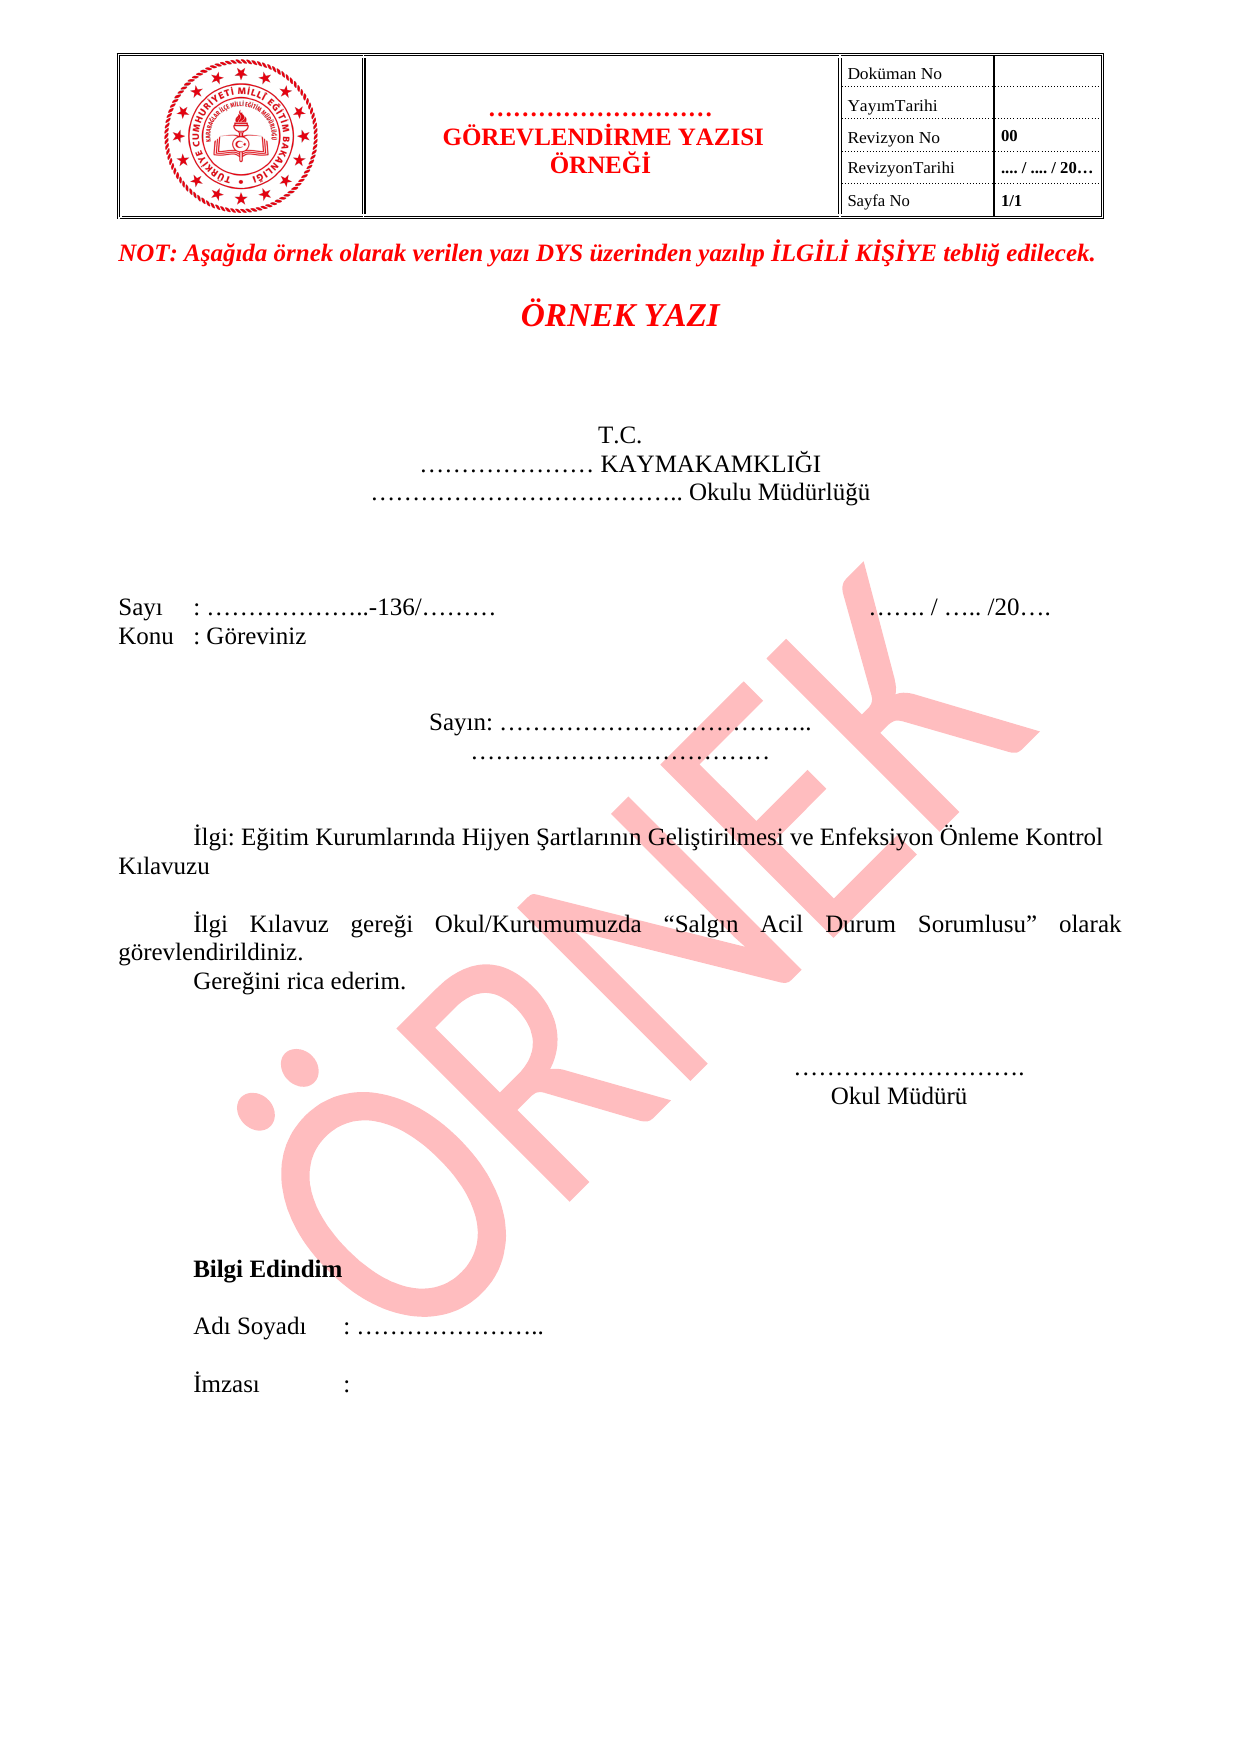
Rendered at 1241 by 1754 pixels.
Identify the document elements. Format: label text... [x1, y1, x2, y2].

text Gereğini rica ederim. [118, 966, 1122, 995]
text İlgi Kılavuz gereği Okul/Kurumumuzda “Salgın Acil Durum Sorumlusu” olarak görevlendirildiniz. [118, 909, 1122, 966]
text ………………… KAYMAKAMKLIĞI [118, 449, 1122, 477]
text İlgi: Eğitim Kurumlarında Hijyen Şartlarının Geliştirilmesi ve Enfeksiyon Önleme Kontrol Kılavuzu [118, 822, 1122, 880]
text Sayı : ………………..-136/……… ……. / ….. /20…. [118, 592, 1122, 621]
text ……………………………… [118, 736, 1122, 765]
text Okul Müdürü [118, 1081, 1122, 1110]
text ÖRNEK YAZI [118, 295, 1122, 334]
text NOT: Aşağıda örnek olarak verilen yazı DYS üzerinden yazılıp İLGİLİ KİŞİYE tebliğ edilecek. [118, 238, 1122, 267]
text Sayın: ……………………………….. [118, 707, 1122, 736]
picture [164, 59, 318, 213]
list Bilgi Edindim [193, 1254, 1122, 1282]
text T.C. [118, 420, 1122, 449]
text ……………………………….. Okulu Müdürlüğü [118, 477, 1122, 506]
text ………………………. [118, 1052, 1122, 1081]
text Konu : Göreviniz [118, 621, 1122, 650]
list Adı Soyadı : ………………….. [193, 1311, 1122, 1340]
list İmzası : [193, 1369, 1122, 1397]
